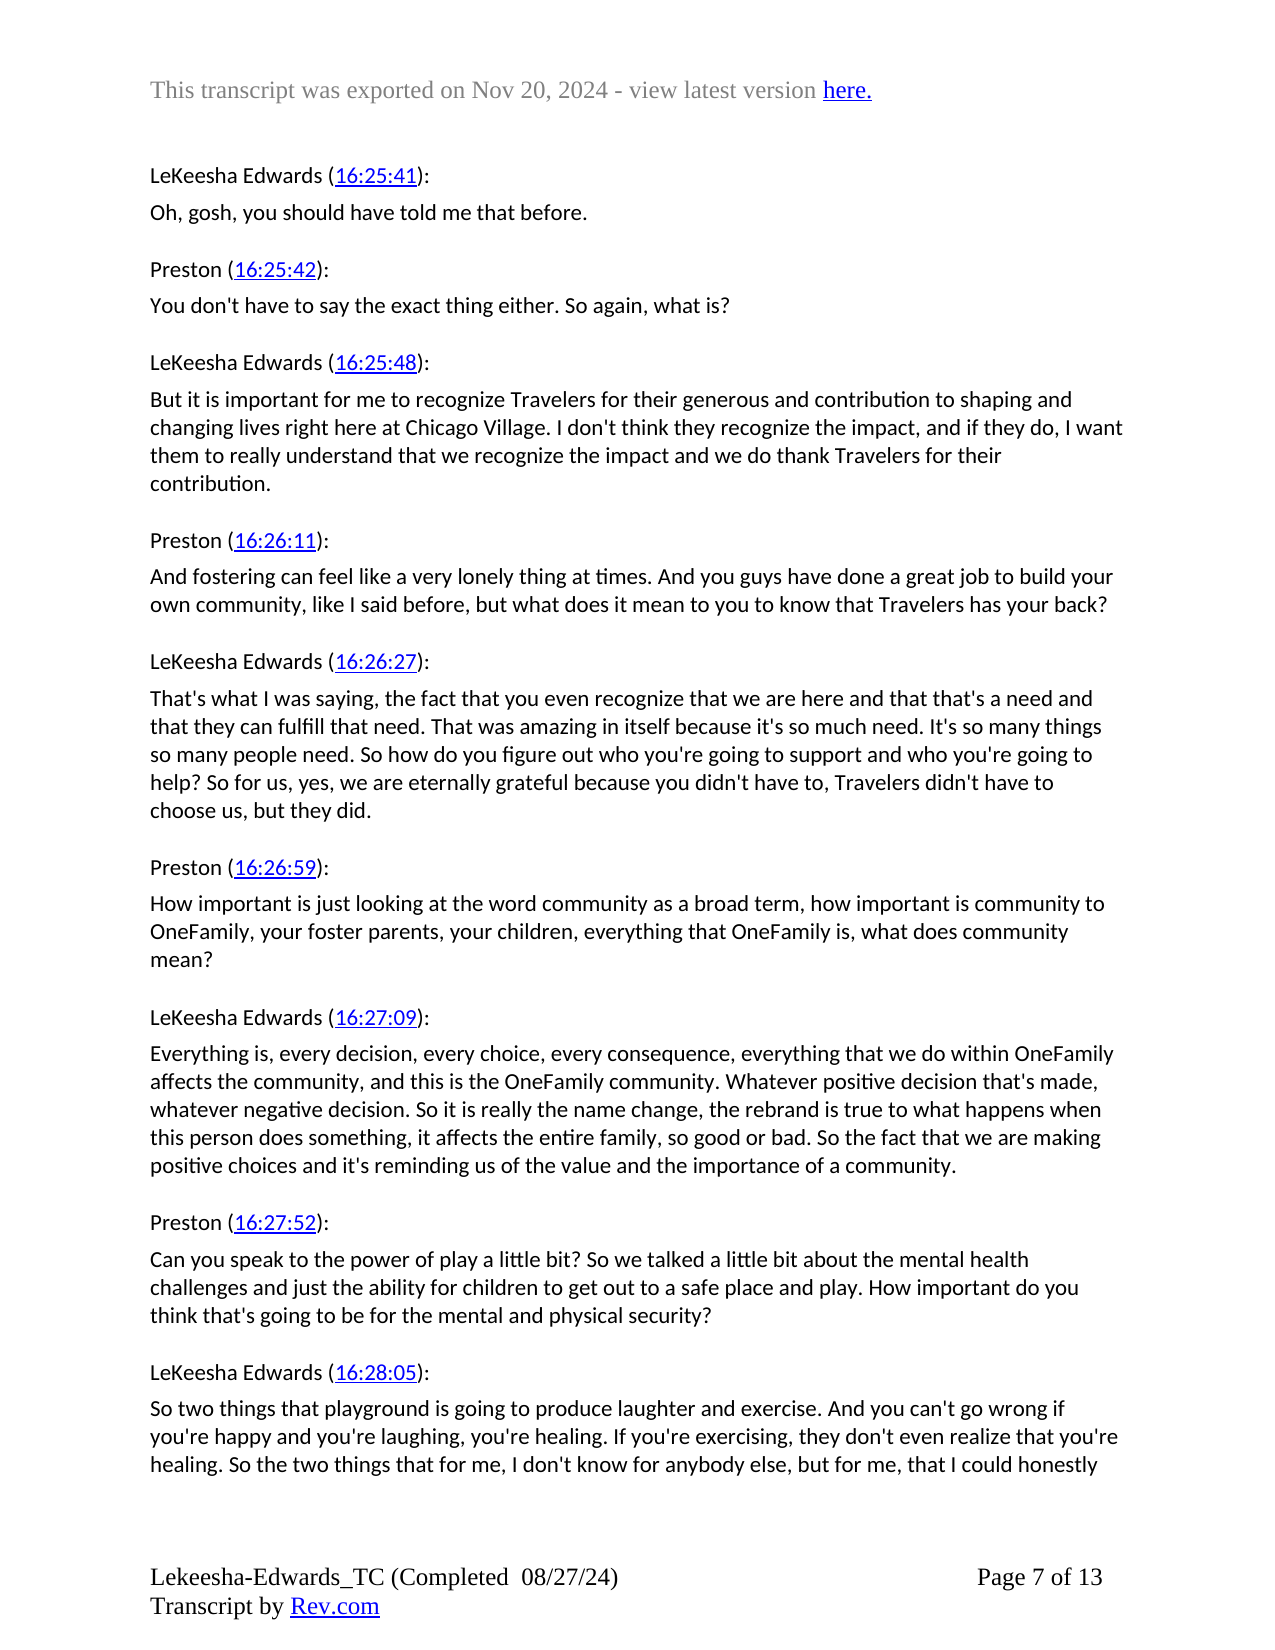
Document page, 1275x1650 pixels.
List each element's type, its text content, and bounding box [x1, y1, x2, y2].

text Oh, gosh, you should have told me that before. [150, 198, 1125, 226]
text How important is just looking at the word community as a broad term, how important is community to OneFamily, your foster parents, your children, everything that OneFamily is, what does community mean? [150, 889, 1125, 973]
text Everything is, every decision, every choice, every consequence, everything that we do within OneFamily affects the community, and this is the OneFamily community. Whatever positive decision that's made, whatever negative decision. So it is really the name change, the rebrand is true to what happens when this person does something, it affects the entire family, so good or bad. So the fact that we are making positive choices and it's reminding us of the value and the importance of a community. [150, 1039, 1125, 1179]
text LeKeesha Edwards (16:28:05): [150, 1358, 1125, 1386]
text Preston (16:27:52): [150, 1208, 1125, 1236]
text LeKeesha Edwards (16:27:09): [150, 1003, 1125, 1031]
text Preston (16:25:42): [150, 255, 1125, 283]
text You don't have to say the exact thing either. So again, what is? [150, 291, 1125, 319]
text Preston (16:26:59): [150, 853, 1125, 881]
text LeKeesha Edwards (16:25:41): [150, 161, 1125, 189]
text But it is important for me to recognize Travelers for their generous and contribution to shaping and changing lives right here at Chicago Village. I don't think they recognize the impact, and if they do, I want them to really understand that we recognize the impact and we do thank Travelers for their contribution. [150, 385, 1125, 497]
text Preston (16:26:11): [150, 526, 1125, 554]
text LeKeesha Edwards (16:25:48): [150, 348, 1125, 376]
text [150, 1394, 1125, 1478]
text And fostering can feel like a very lonely thing at times. And you guys have done a great job to build your own community, like I said before, but what does it mean to you to know that Travelers has your back? [150, 562, 1125, 618]
text Can you speak to the power of play a little bit? So we talked a little bit about the mental health challenges and just the ability for children to get out to a safe place and play. How important do you think that's going to be for the mental and physical security? [150, 1245, 1125, 1329]
text That's what I was saying, the fact that you even recognize that we are here and that that's a need and that they can fulfill that need. That was amazing in itself because it's so much need. It's so many things so many people need. So how do you figure out who you're going to support and who you're going to help? So for us, yes, we are eternally grateful because you didn't have to, Travelers didn't have to choose us, but they did. [150, 684, 1125, 824]
text LeKeesha Edwards (16:26:27): [150, 647, 1125, 676]
